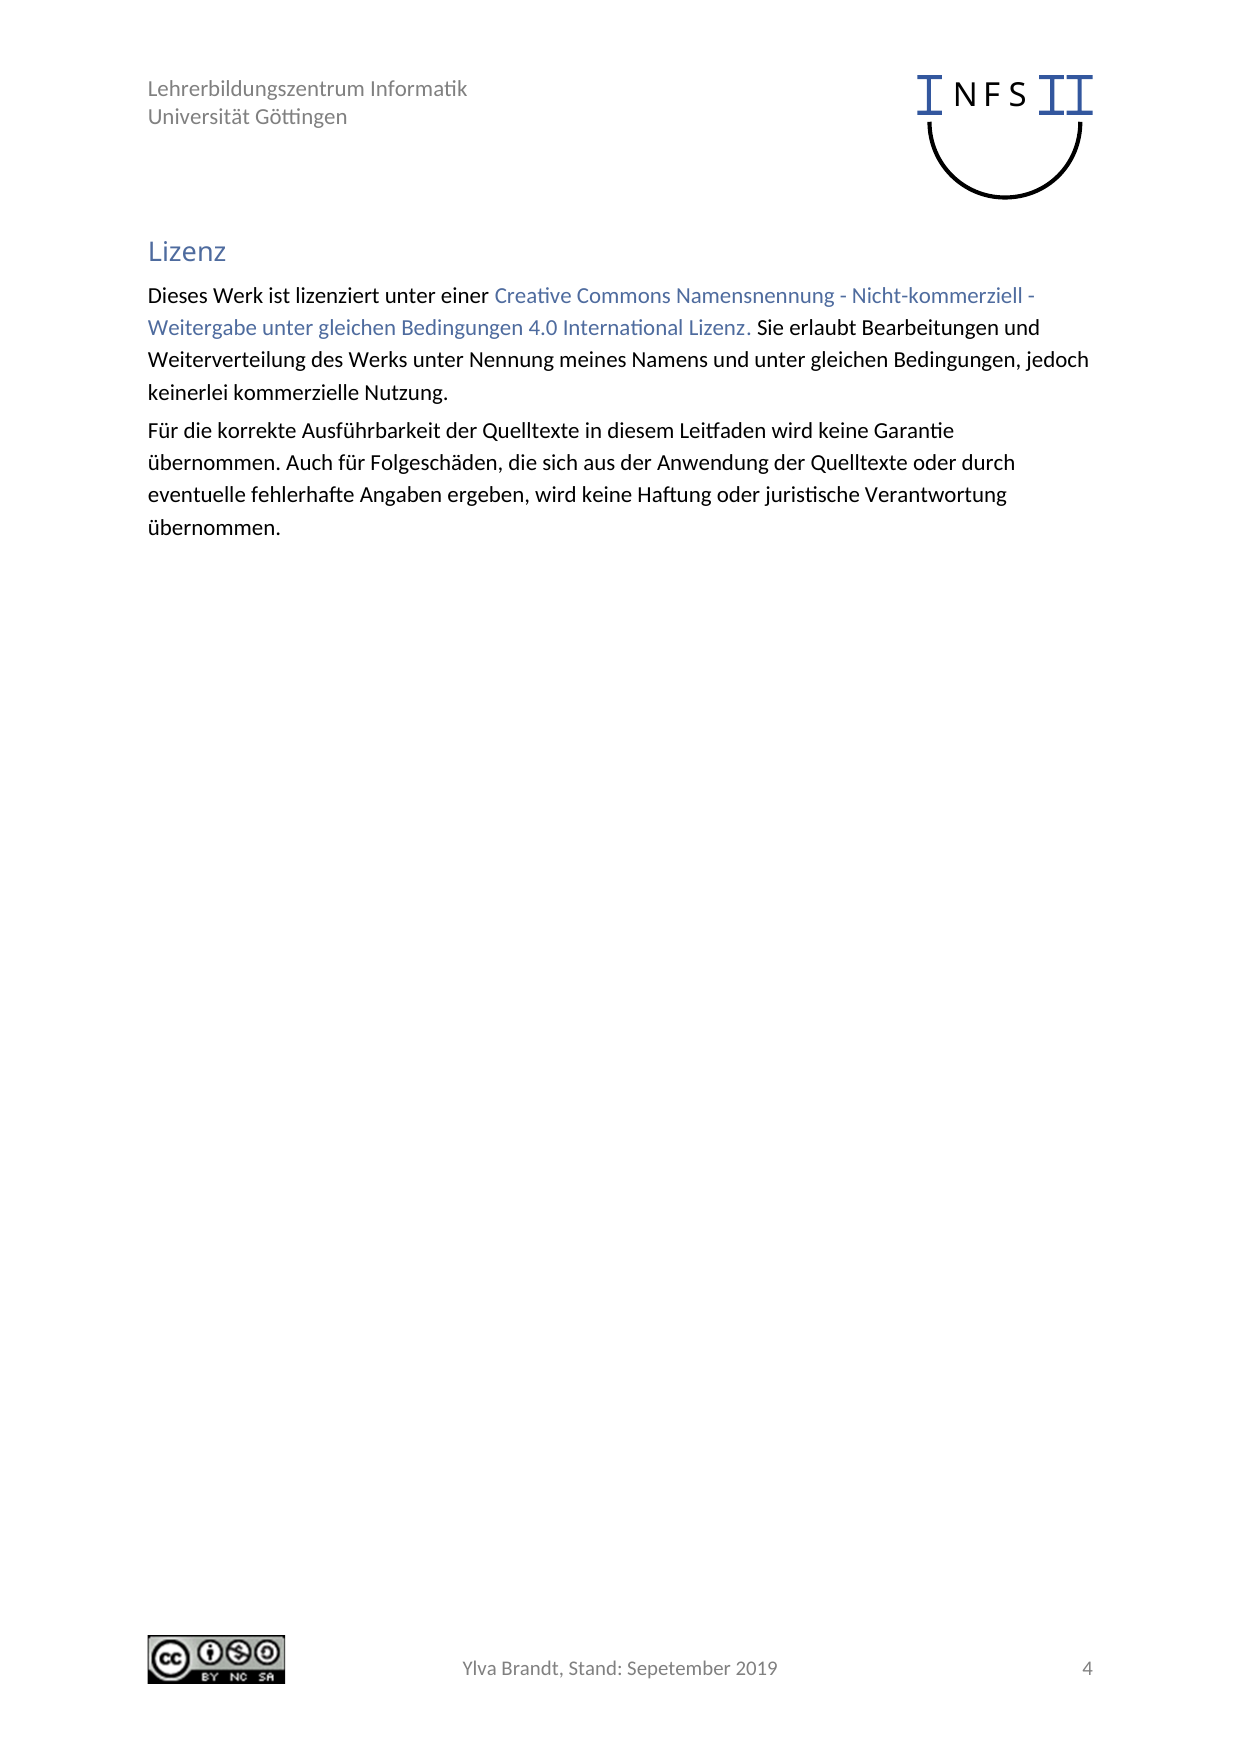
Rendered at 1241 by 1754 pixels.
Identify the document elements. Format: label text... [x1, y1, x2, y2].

picture [147, 1635, 286, 1684]
text Für die korrekte Ausführbarkeit der Quelltexte in diesem Leitfaden wird keine Garantie übernommen. Auch für Folgeschäden, die sich aus der Anwendung der Quelltexte oder durch eventuelle fehlerhafte Angaben ergeben, wird keine Haftung oder juristische Verantwortung übernommen. [148, 416, 1093, 541]
text Dieses Werk ist lizenziert unter einer Creative Commons Namensnennung - Nicht-kommerziell - Weitergabe unter gleichen Bedingungen 4.0 International Lizenz. Sie erlaubt Bearbeitungen und Weiterverteilung des Werks unter Nennung meines Namens und unter gleichen Bedingungen, jedoch keinerlei kommerzielle Nutzung. [148, 281, 1093, 406]
subtitle Lizenz [148, 232, 1093, 269]
